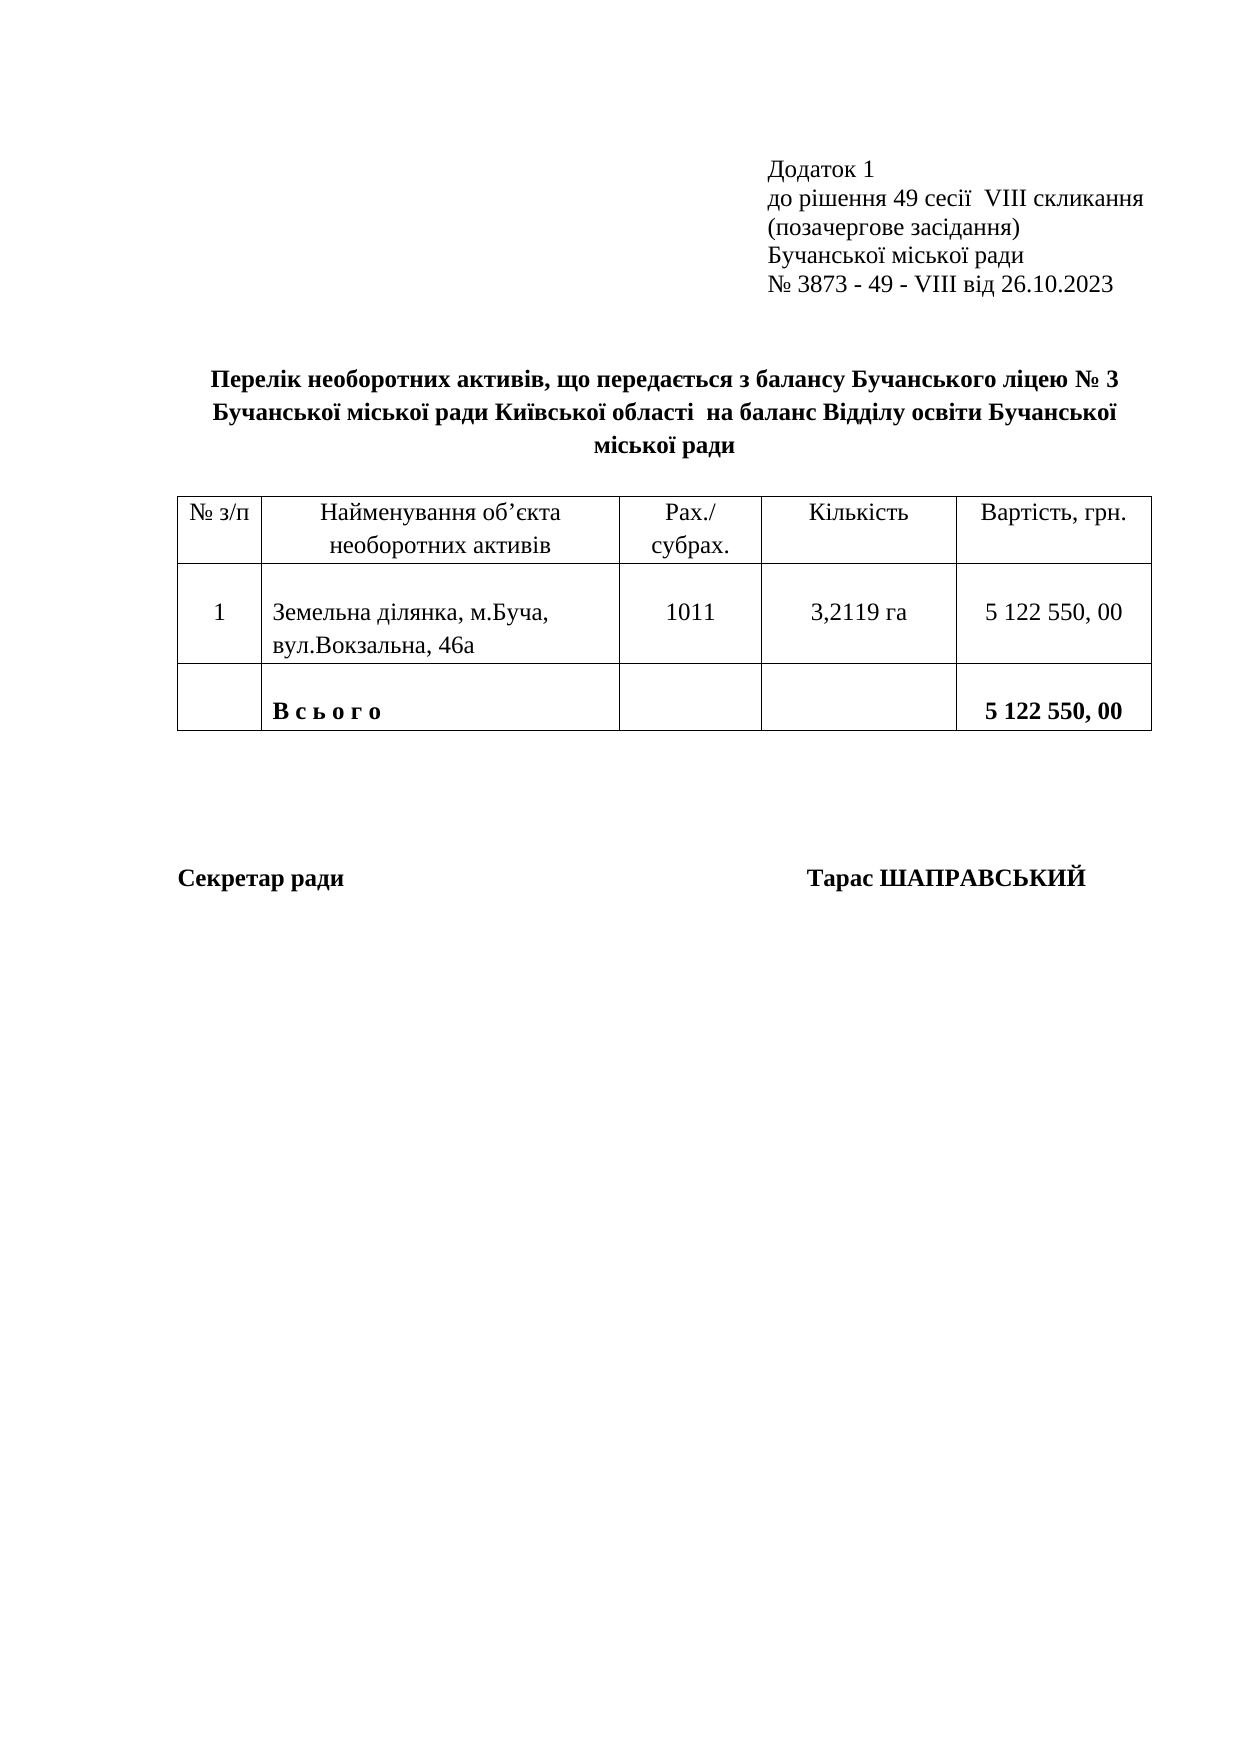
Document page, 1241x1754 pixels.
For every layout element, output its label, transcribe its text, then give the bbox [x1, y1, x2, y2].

table_cell 1011 [620, 564, 761, 662]
table_cell 3,2119 га [762, 564, 956, 662]
table_cell 5 122 550, 00 [957, 664, 1151, 729]
text Перелік необоротних активів, що передається з балансу Бучанського ліцею № 3 Бучанської міської ради Київської області на баланс Відділу освіти Бучанської міської ради [177, 364, 1152, 459]
table_cell [178, 664, 261, 729]
table_header № з/п [178, 497, 261, 563]
table_cell Земельна ділянка, м.Буча, вул.Вокзальна, 46а [262, 564, 619, 662]
table_header Найменування об’єкта необоротних активів [262, 497, 619, 563]
table_header Рах./ субрах. [620, 497, 761, 563]
table_header Кількість [762, 497, 956, 563]
table_header Вартість, грн. [957, 497, 1151, 563]
table_cell 1 [178, 564, 261, 662]
table_cell 5 122 550, 00 [957, 564, 1151, 662]
table_cell [762, 664, 956, 729]
text (позачергове засідання) [767, 212, 1152, 240]
text Додаток 1 [767, 154, 1152, 183]
table_cell В с ь о г о [262, 664, 619, 729]
table_cell [620, 664, 761, 729]
text № 3873 - 49 - VIІI від 26.10.2023 [767, 269, 1152, 298]
text до рішення 49 сесії VIIІ скликання [767, 183, 1152, 212]
text Секретар ради Тарас ШАПРАВСЬКИЙ [177, 863, 1167, 891]
text Бучанської міської ради [767, 240, 1152, 269]
